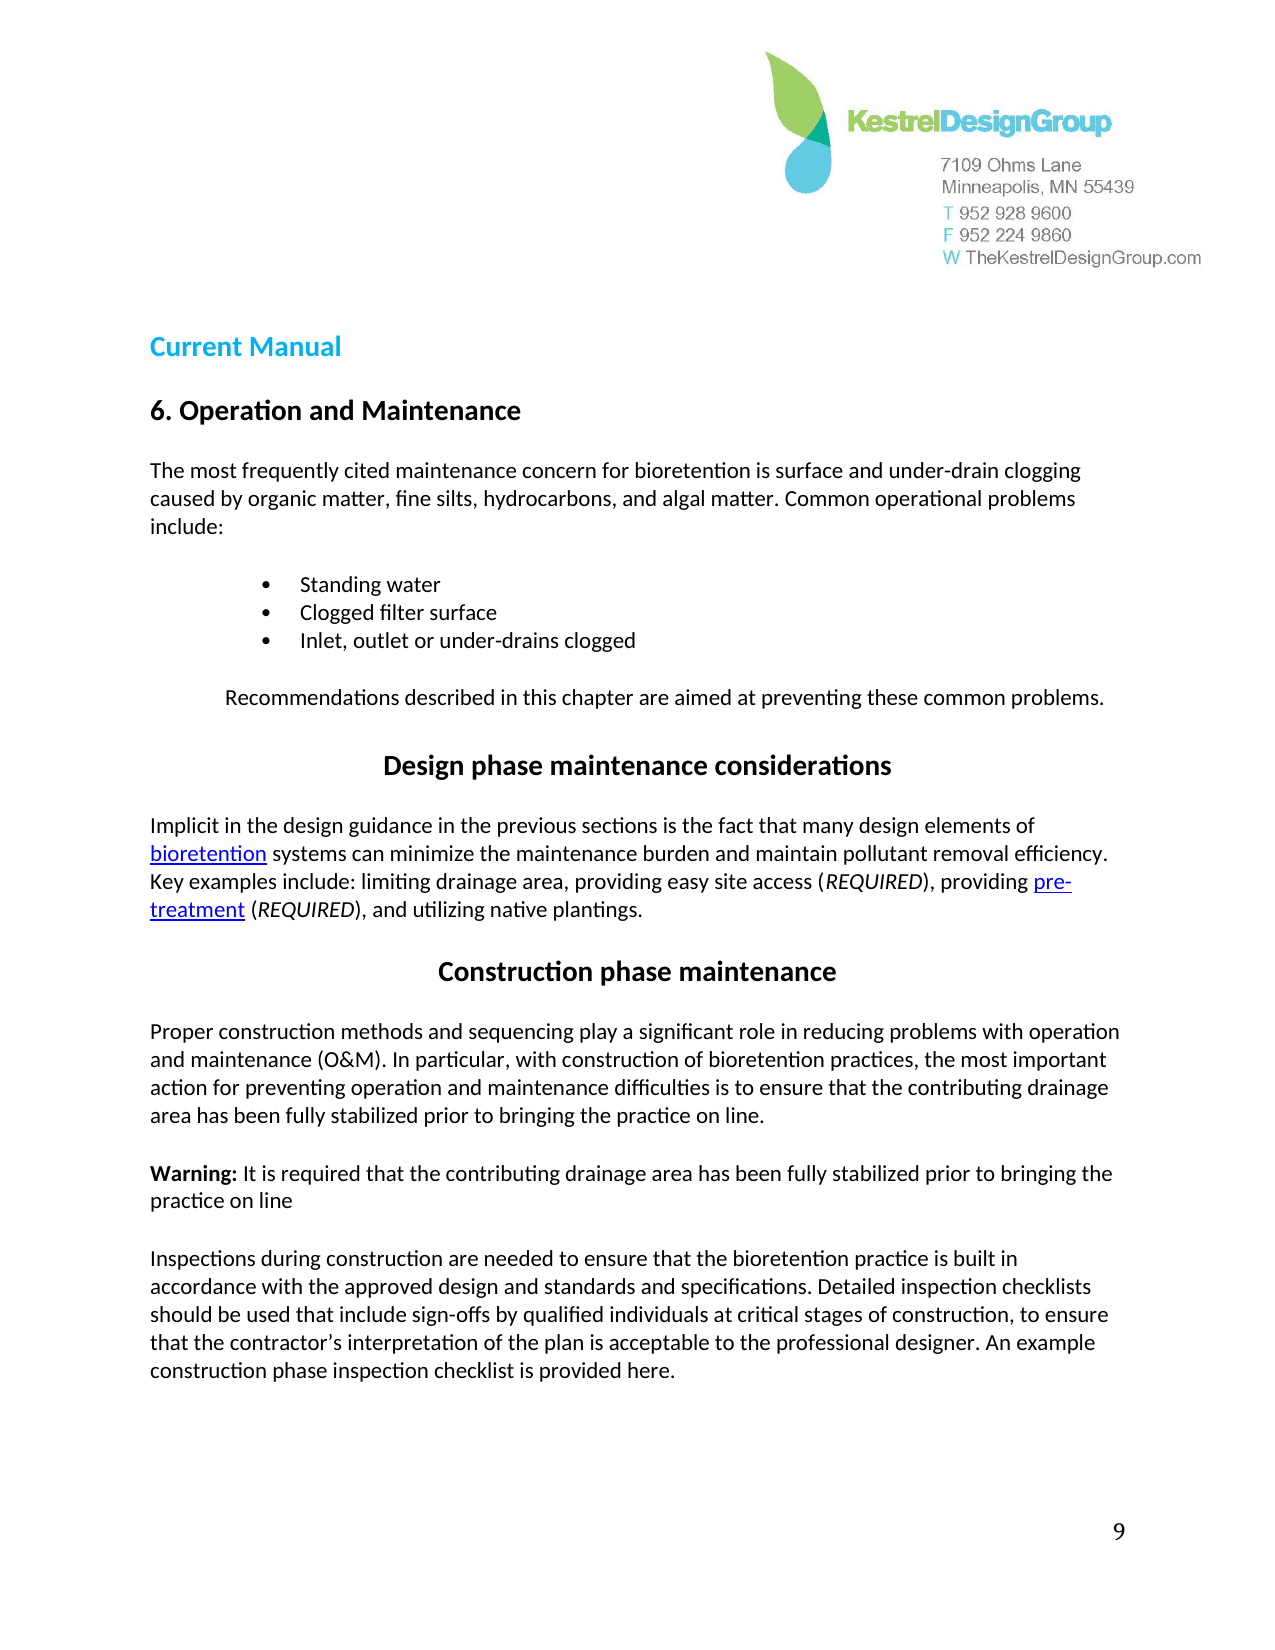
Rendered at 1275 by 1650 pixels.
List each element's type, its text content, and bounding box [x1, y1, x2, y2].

text Implicit in the design guidance in the previous sections is the fact that many design elements of bioretention systems can minimize the maintenance burden and maintain pollutant removal efficiency. Key examples include: limiting drainage area, providing easy site access (REQUIRED), providing pre-treatment (REQUIRED), and utilizing native plantings. [150, 811, 1125, 923]
list Clogged filter surface [262, 598, 1125, 626]
text The most frequently cited maintenance concern for bioretention is surface and under-drain clogging caused by organic matter, fine silts, hydrocarbons, and algal matter. Common operational problems include: [150, 456, 1125, 541]
text Inspections during construction are needed to ensure that the bioretention practice is built in accordance with the approved design and standards and specifications. Detailed inspection checklists should be used that include sign-offs by qualified individuals at critical stages of construction, to ensure that the contractor’s interpretation of the plan is acceptable to the professional designer. An example construction phase inspection checklist is provided here. [150, 1244, 1125, 1384]
picture [757, 44, 1210, 274]
text Proper construction methods and sequencing play a significant role in reducing problems with operation and maintenance (O&M). In particular, with construction of bioretention practices, the most important action for preventing operation and maintenance difficulties is to ensure that the contributing drainage area has been fully stabilized prior to bringing the practice on line. [150, 1017, 1125, 1129]
list Inlet, outlet or under-drains clogged [262, 626, 1125, 654]
subtitle Construction phase maintenance [150, 953, 1125, 988]
subtitle Design phase maintenance considerations [150, 747, 1125, 782]
list Standing water [262, 570, 1125, 598]
list Current Manual [150, 328, 1125, 364]
text Warning: It is required that the contributing drainage area has been fully stabilized prior to bringing the practice on line [150, 1159, 1125, 1215]
text 6. Operation and Maintenance [150, 392, 1125, 427]
text Recommendations described in this chapter are aimed at preventing these common problems. [225, 683, 1125, 711]
